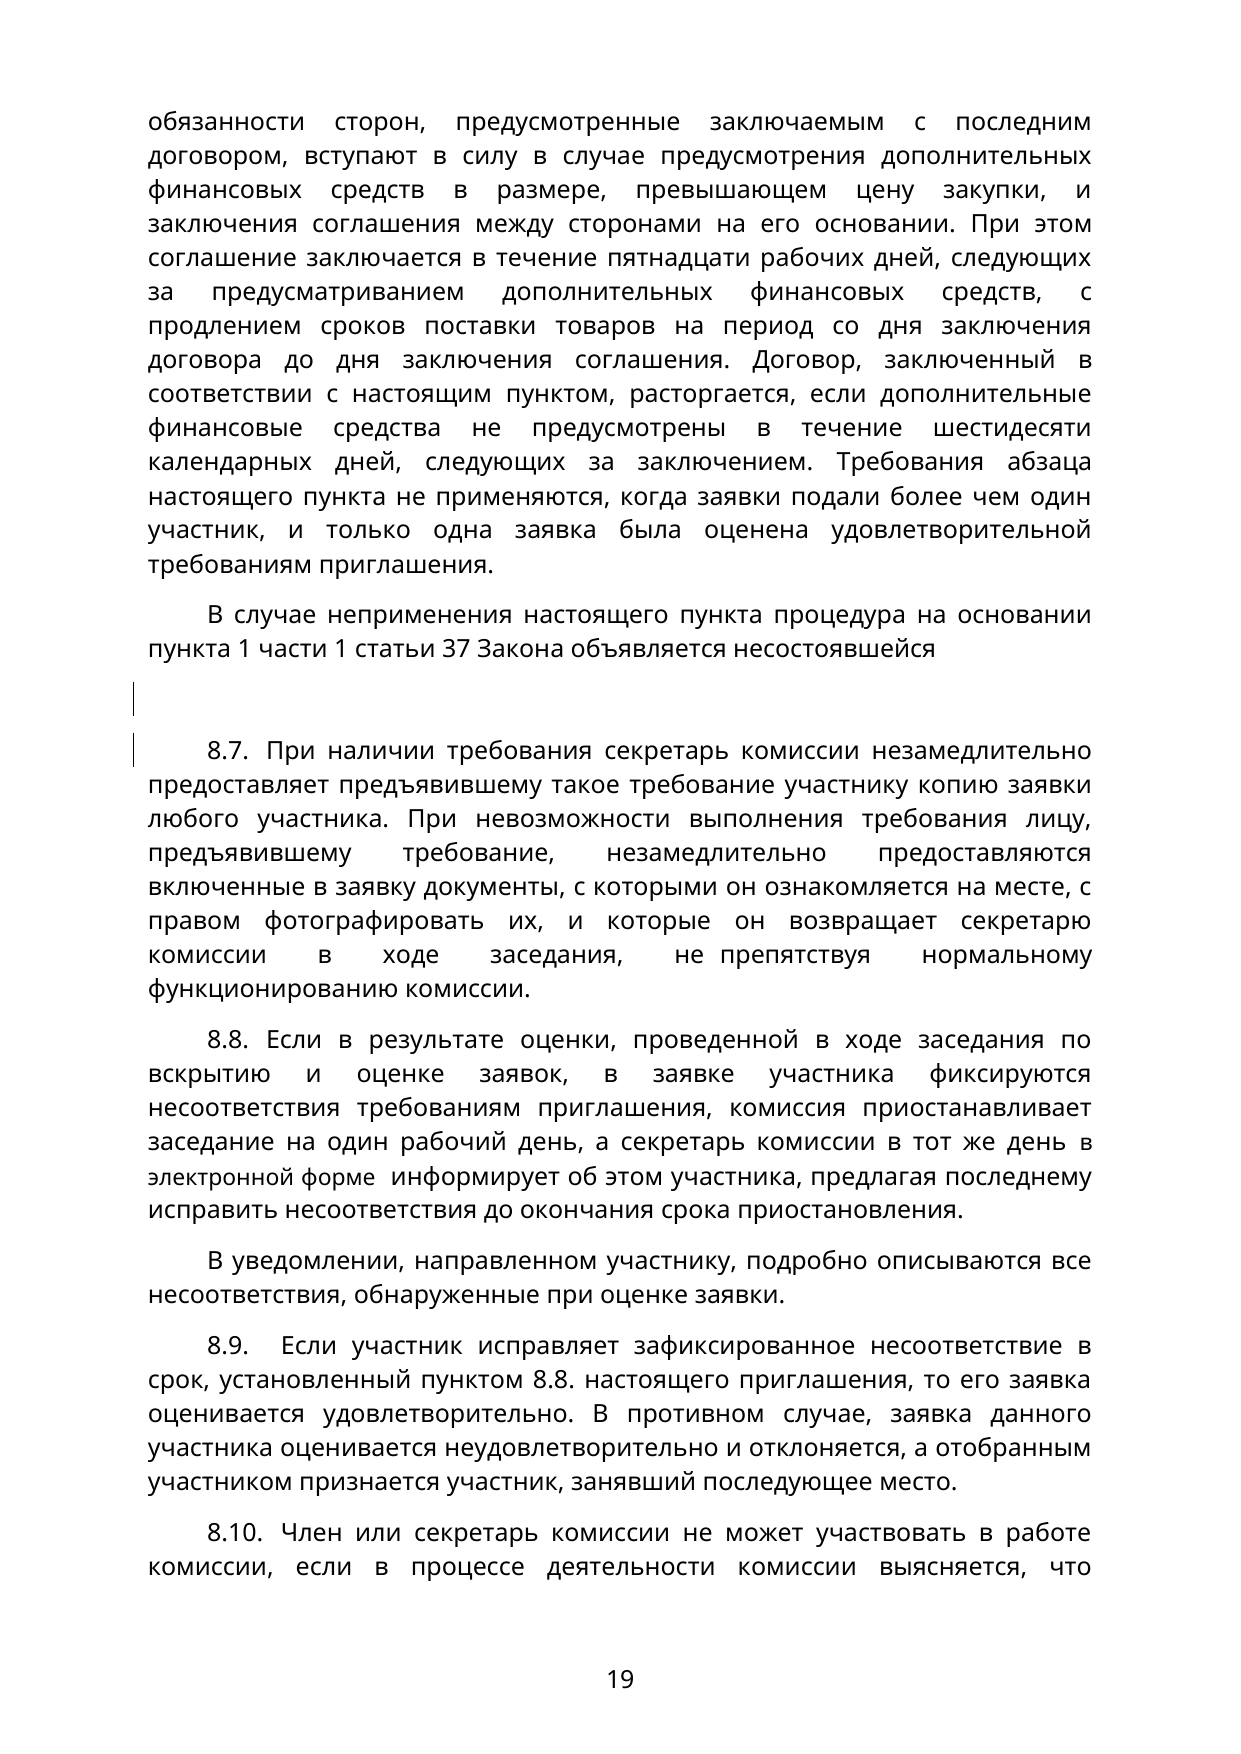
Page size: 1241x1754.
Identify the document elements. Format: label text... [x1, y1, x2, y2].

text В случае неприменения настоящего пункта процедура на основании пункта 1 части 1 статьи 37 Закона объявляется несостоявшейся [148, 597, 1092, 665]
text 8.9. Если участник исправляет зафиксированное несоответствие в срок, установленный пунктом 8.8. настоящего приглашения, то его заявка оценивается удовлетворительно. В противном случае, заявка данного участника оценивается неудовлетворительно и отклоняется, а отобранным участником признается участник, занявший последующее место. [148, 1328, 1092, 1498]
text В уведомлении, направленном участнику, подробно описываются все несоответствия, обнаруженные при оценке заявки. [148, 1243, 1092, 1311]
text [148, 1515, 1092, 1583]
text 8.7. При наличии требования секретарь комиссии незамедлительно предоставляет предъявившему такое требование участнику копию заявки любого участника. При невозможности выполнения требования лицу, предъявившему требование, незамедлительно предоставляются включенные в заявку документы, с которыми он ознакомляется на месте, с правом фотографировать их, и которые он возвращает секретарю комиссии в ходе заседания, не препятствуя нормальному функционированию комиссии. [148, 732, 1092, 1005]
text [148, 103, 1092, 580]
text 8.8. Если в результате оценки, проведенной в ходе заседания по вскрытию и оценке заявок, в заявке участника фиксируются несоответствия требованиям приглашения, комиссия приостанавливает заседание на один рабочий день, а секретарь комиссии в тот же день в электронной форме информирует об этом участника, предлагая последнему исправить несоответствия до окончания срока приостановления. [148, 1022, 1092, 1226]
